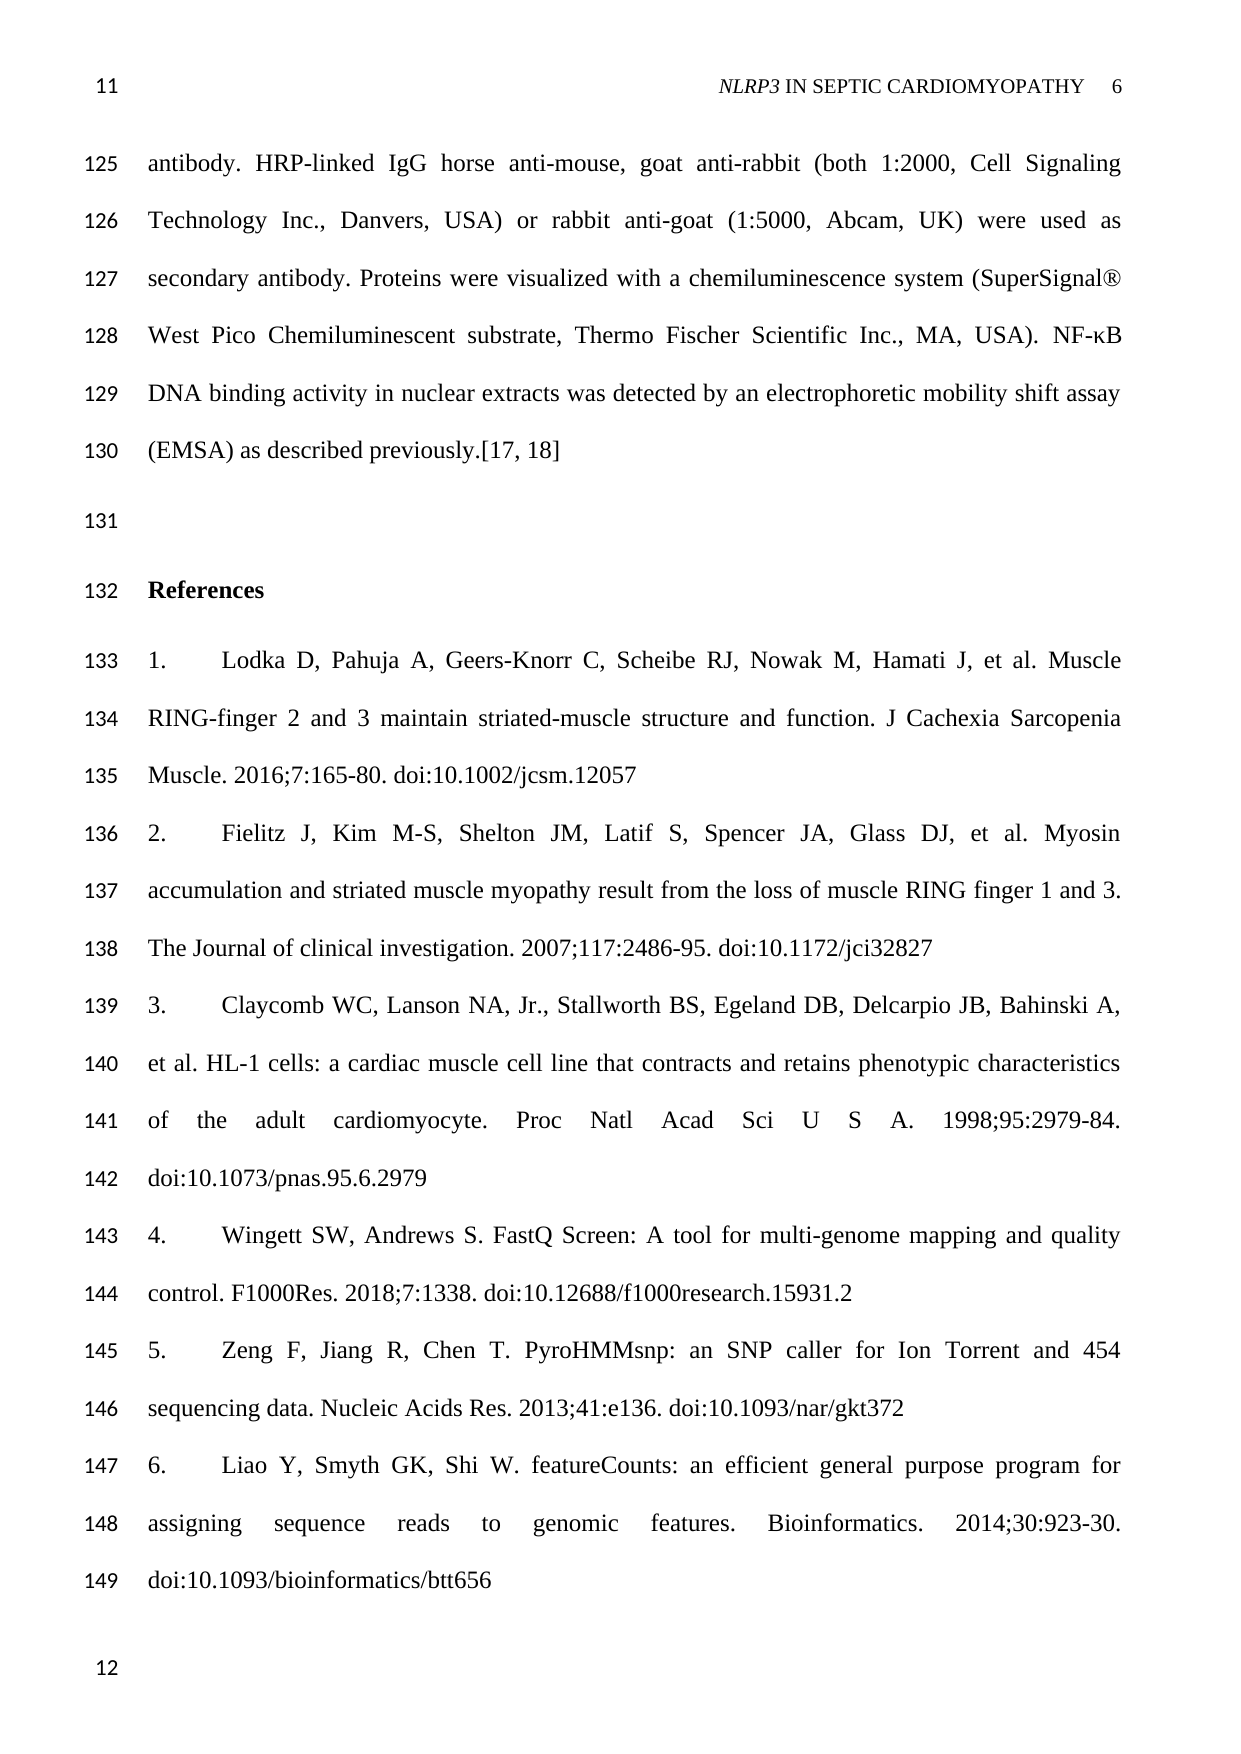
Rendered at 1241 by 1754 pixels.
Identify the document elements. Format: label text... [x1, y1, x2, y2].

text 6. Liao Y, Smyth GK, Shi W. featureCounts: an efficient general purpose program for assigning sequence reads to genomic features. Bioinformatics. 2014;30:923-30. doi:10.1093/bioinformatics/btt656 [148, 1450, 1122, 1594]
text 5. Zeng F, Jiang R, Chen T. PyroHMMsnp: an SNP caller for Ion Torrent and 454 sequencing data. Nucleic Acids Res. 2013;41:e136. doi:10.1093/nar/gkt372 [148, 1335, 1122, 1421]
text 2. Fielitz J, Kim M-S, Shelton JM, Latif S, Spencer JA, Glass DJ, et al. Myosin accumulation and striated muscle myopathy result from the loss of muscle RING finger 1 and 3. The Journal of clinical investigation. 2007;117:2486-95. doi:10.1172/jci32827 [148, 818, 1122, 961]
text References [148, 575, 1122, 604]
text 4. Wingett SW, Andrews S. FastQ Screen: A tool for multi-genome mapping and quality control. F1000Res. 2018;7:1338. doi:10.12688/f1000research.15931.2 [148, 1220, 1122, 1306]
text 3. Claycomb WC, Lanson NA, Jr., Stallworth BS, Egeland DB, Delcarpio JB, Bahinski A, et al. HL-1 cells: a cardiac muscle cell line that contracts and retains phenotypic characteristics of the adult cardiomyocyte. Proc Natl Acad Sci U S A. 1998;95:2979-84. doi:10.1073/pnas.95.6.2979 [148, 990, 1122, 1191]
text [148, 148, 1122, 464]
text 1. Lodka D, Pahuja A, Geers-Knorr C, Scheibe RJ, Nowak M, Hamati J, et al. Muscle RING-finger 2 and 3 maintain striated-muscle structure and function. J Cachexia Sarcopenia Muscle. 2016;7:165-80. doi:10.1002/jcsm.12057 [148, 645, 1122, 789]
